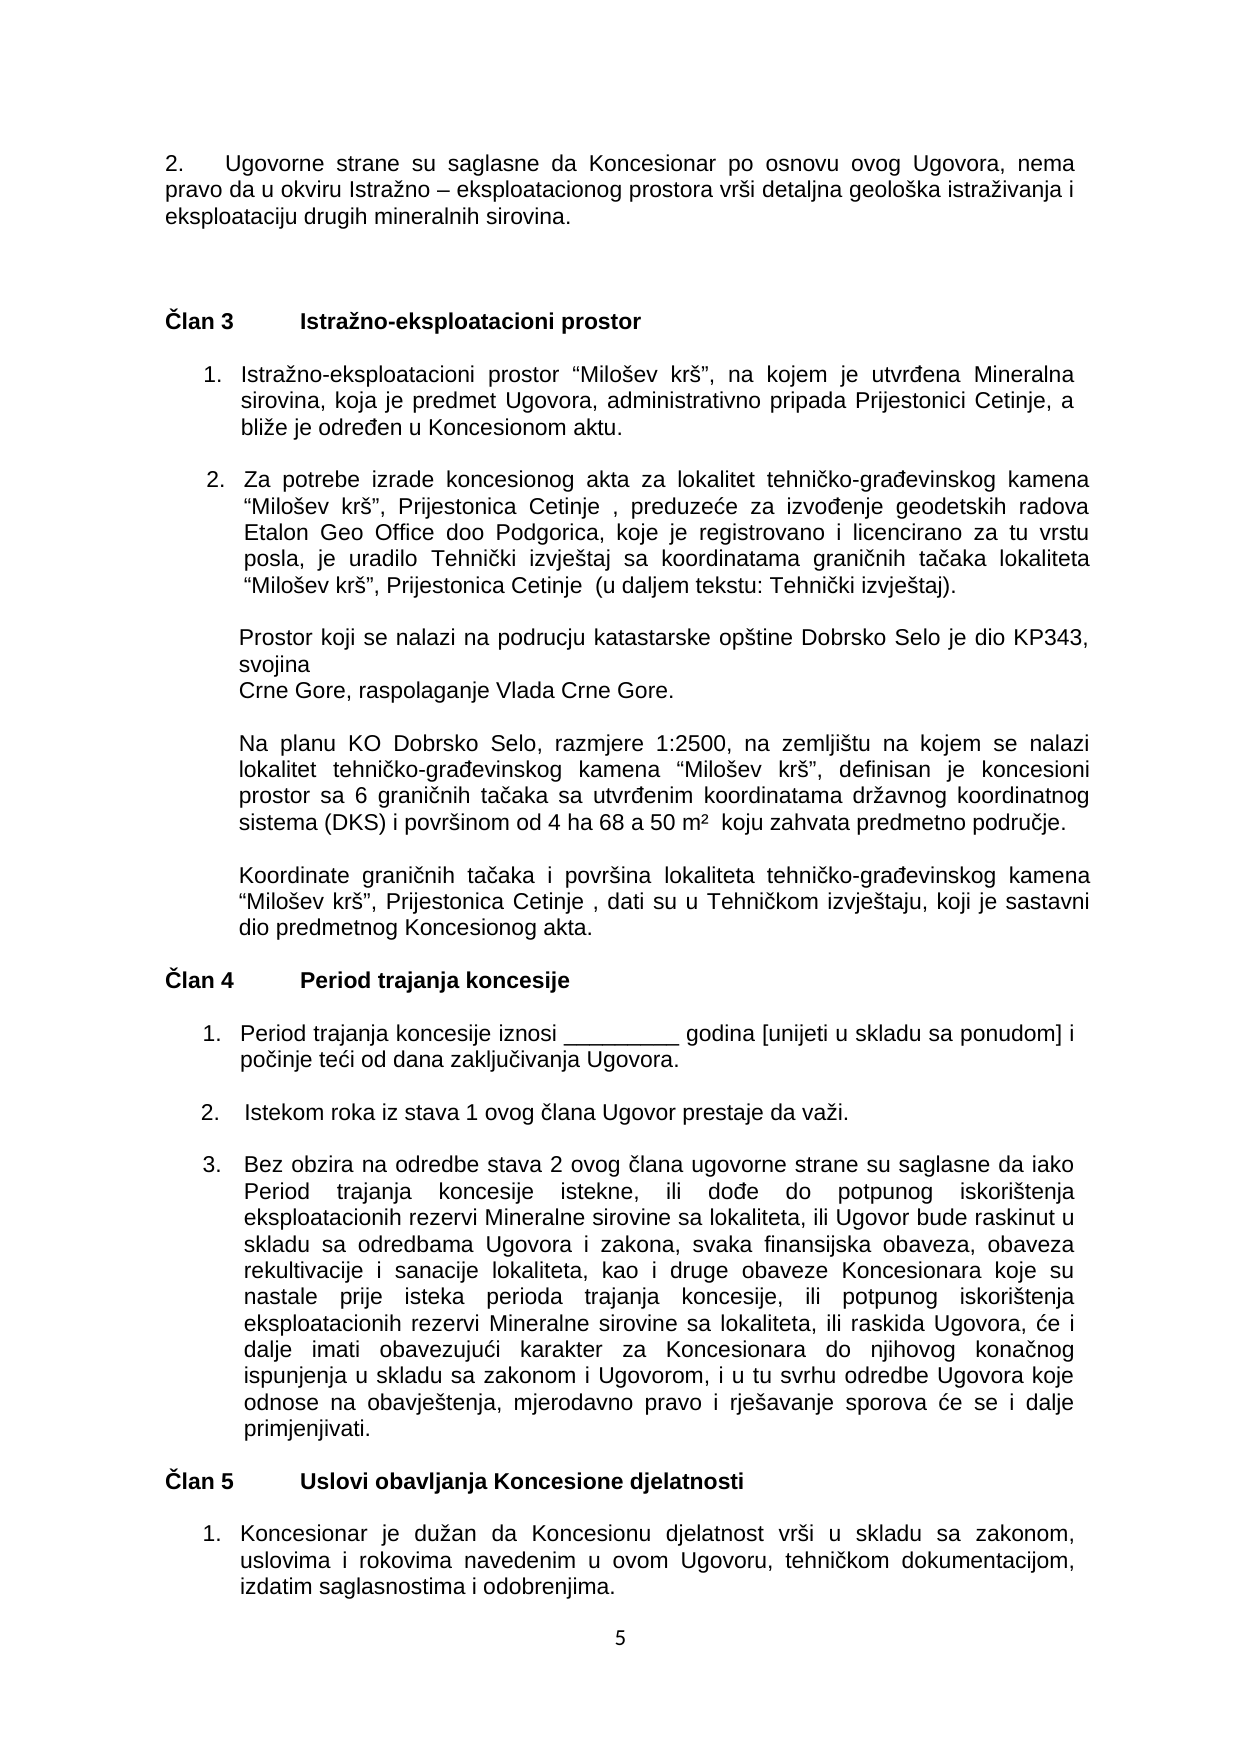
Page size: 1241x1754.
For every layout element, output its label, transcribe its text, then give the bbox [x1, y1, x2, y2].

list Koncesionar je dužan da Koncesionu djelatnost vrši u skladu sa zakonom, uslovima i rokovima navedenim u ovom Ugovoru, tehničkom dokumentacijom, izdatim saglasnostima i odobrenjima. [202, 1520, 1075, 1599]
list Istražno-eksploatacioni prostor “Milošev krš”, na kojem je utvrđena Mineralna sirovina, koja je predmet Ugovora, administrativno pripada Prijestonici Cetinje, a bliže je određen u Koncesionom aktu. [203, 361, 1075, 440]
list Period trajanja koncesije [165, 967, 1075, 993]
text Prostor koji se nalazi na podrucju katastarske opštine Dobrsko Selo je dio KP343, svojina [239, 624, 1090, 677]
list Istekom roka iz stava 1 ovog člana Ugovor prestaje da važi. [169, 1099, 1075, 1125]
list Za potrebe izrade koncesionog akta za lokalitet tehničko-građevinskog kamena “Milošev krš”, Prijestonica Cetinje , preduzeće za izvođenje geodetskih radova Etalon Geo Office doo Podgorica, koje je registrovano i licencirano za tu vrstu posla, je uradilo Tehnički izvještaj sa koordinatama graničnih tačaka lokaliteta “Milošev krš”, Prijestonica Cetinje (u daljem tekstu: Tehnički izvještaj). [206, 466, 1090, 598]
text Na planu KO Dobrsko Selo, razmjere 1:2500, na zemljištu na kojem se nalazi lokalitet tehničko-građevinskog kamena “Milošev krš”, definisan je koncesioni prostor sa 6 graničnih tačaka sa utvrđenim koordinatama državnog koordinatnog sistema (DKS) i površinom od 4 ha 68 a 50 m² koju zahvata predmetno područje. [239, 730, 1090, 835]
text Koordinate graničnih tačaka i površina lokaliteta tehničko-građevinskog kamena “Milošev krš”, Prijestonica Cetinje , dati su u Tehničkom izvještaju, koji je sastavni dio predmetnog Koncesionog akta. [239, 862, 1090, 941]
list Period trajanja koncesije iznosi _________ godina [unijeti u skladu sa ponudom] i počinje teći od dana zaključivanja Ugovora. [202, 1020, 1075, 1072]
list Uslovi obavljanja Koncesione djelatnosti [165, 1468, 1075, 1494]
text Crne Gore, raspolaganje Vlada Crne Gore. [239, 677, 1090, 703]
list Ugovorne strane su saglasne da Koncesionar po osnovu ovog Ugovora, nema pravo da u okviru Istražno – eksploatacionog prostora vrši detaljna geološka istraživanja i eksploataciju drugih mineralnih sirovina. [165, 150, 1075, 229]
list Bez obzira na odredbe stava 2 ovog člana ugovorne strane su saglasne da iako Period trajanja koncesije istekne, ili dođe do potpunog iskorištenja eksploatacionih rezervi Mineralne sirovine sa lokaliteta, ili Ugovor bude raskinut u skladu sa odredbama Ugovora i zakona, svaka finansijska obaveza, obaveza rekultivacije i sanacije lokaliteta, kao i druge obaveze Koncesionara koje su nastale prije isteka perioda trajanja koncesije, ili potpunog iskorištenja eksploatacionih rezervi Mineralne sirovine sa lokaliteta, ili raskida Ugovora, će i dalje imati obavezujući karakter za Koncesionara do njihovog konačnog ispunjenja u skladu sa zakonom i Ugovorom, i u tu svrhu odredbe Ugovora koje odnose na obavještenja, mjerodavno pravo i rješavanje sporova će se i dalje primjenjivati. [202, 1151, 1075, 1441]
list Istražno-eksploatacioni prostor [165, 308, 1075, 334]
